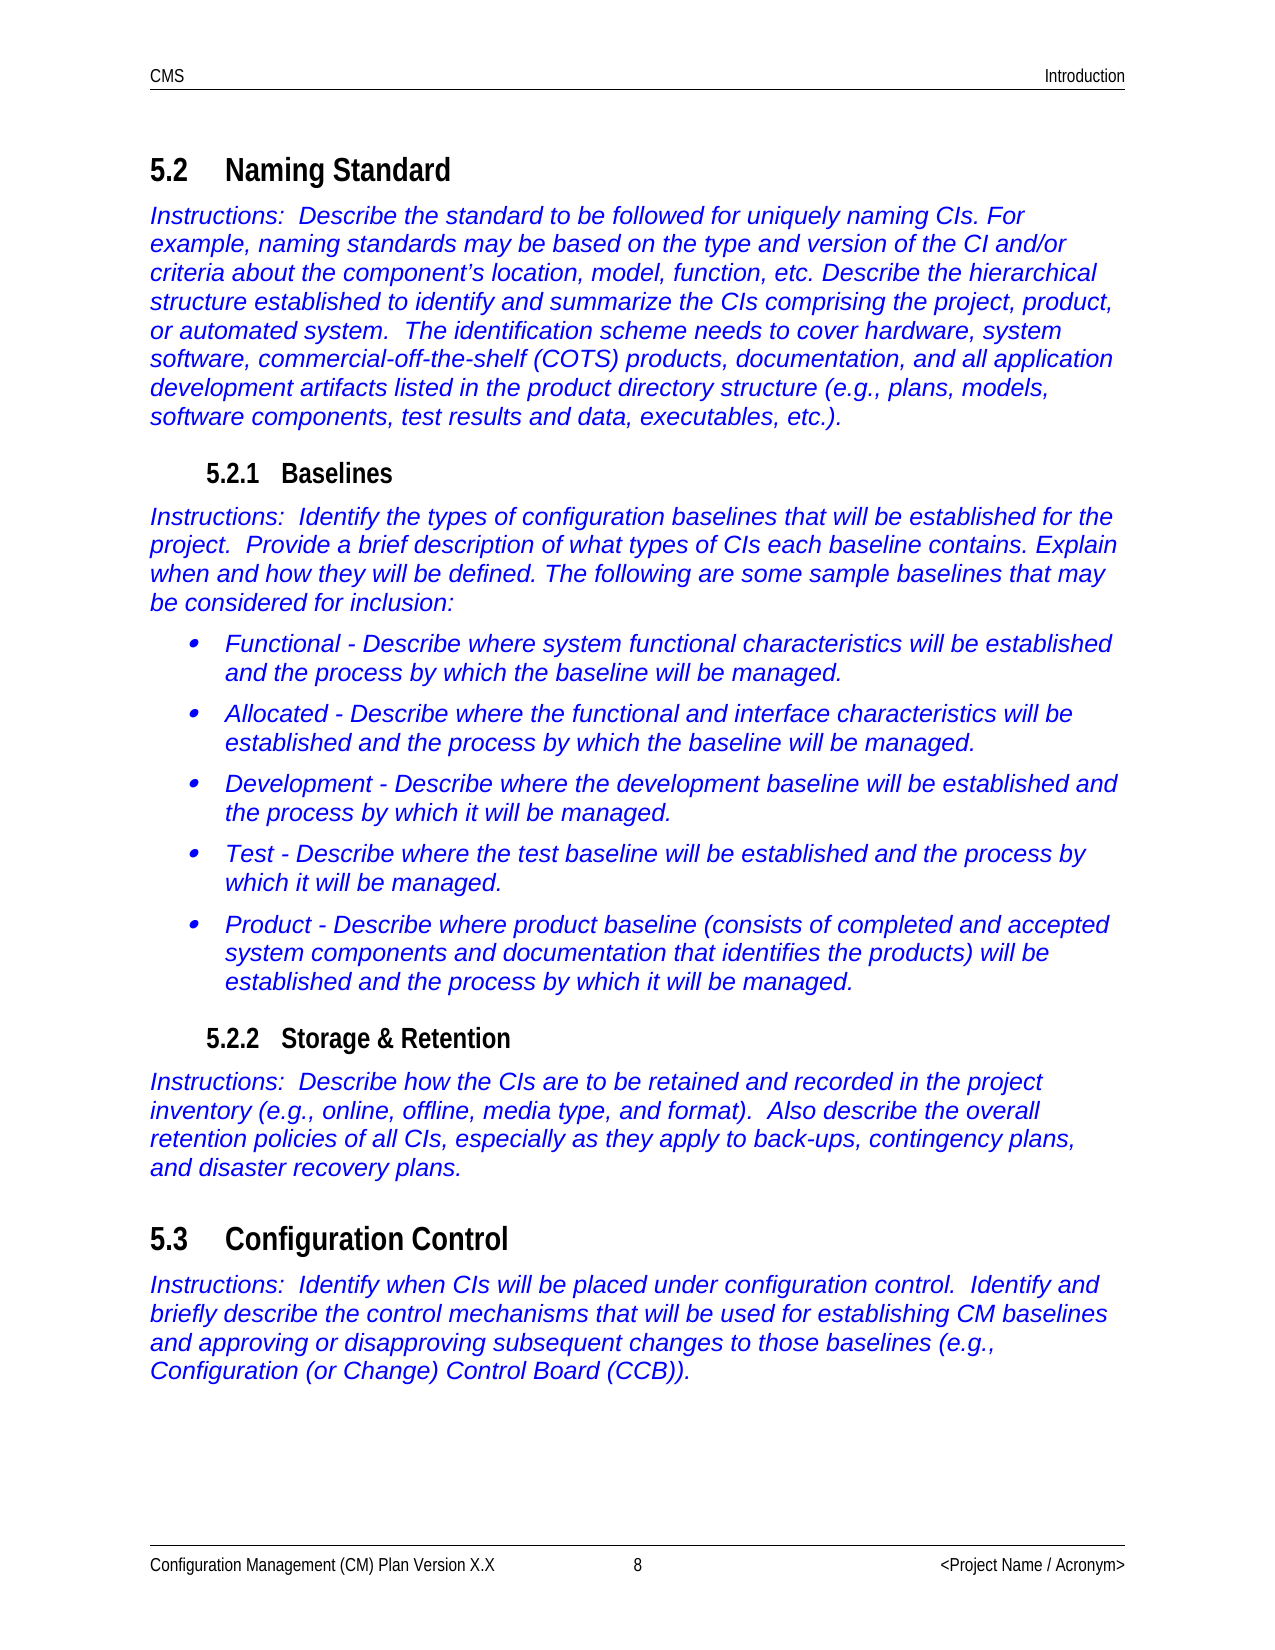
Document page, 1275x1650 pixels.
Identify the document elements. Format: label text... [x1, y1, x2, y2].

subtitle Storage & Retention [206, 1021, 1125, 1054]
subtitle Baselines [206, 456, 1125, 489]
text Instructions: Identify when CIs will be placed under configuration control. Identify and briefly describe the control mechanisms that will be used for establishing CM baselines and approving or disapproving subsequent changes to those baselines (e.g., Configuration (or Change) Control Board (CCB)). [150, 1270, 1125, 1385]
list Functional - Describe where system functional characteristics will be established and the process by which the baseline will be managed. [187, 629, 1125, 687]
subtitle Naming Standard [150, 150, 1125, 188]
text Instructions: Describe how the CIs are to be retained and recorded in the project inventory (e.g., online, offline, media type, and format). Also describe the overall retention policies of all CIs, especially as they apply to back-ups, contingency plans, and disaster recovery plans. [150, 1067, 1125, 1182]
subtitle Configuration Control [150, 1219, 1125, 1258]
list Product - Describe where product baseline (consists of completed and accepted system components and documentation that identifies the products) will be established and the process by which it will be managed. [187, 909, 1125, 996]
text Instructions: Identify the types of configuration baselines that will be established for the project. Provide a brief description of what types of CIs each baseline contains. Explain when and how they will be defined. The following are some sample baselines that may be considered for inclusion: [150, 502, 1125, 617]
list Test - Describe where the test baseline will be established and the process by which it will be managed. [187, 839, 1125, 897]
list Allocated - Describe where the functional and interface characteristics will be established and the process by which the baseline will be managed. [187, 699, 1125, 757]
text Instructions: Describe the standard to be followed for uniquely naming CIs. For example, naming standards may be based on the type and version of the CI and/or criteria about the component’s location, model, function, etc. Describe the hierarchical structure established to identify and summarize the CIs comprising the project, product, or automated system. The identification scheme needs to cover hardware, system software, commercial-off-the-shelf (COTS) products, documentation, and all application development artifacts listed in the product directory structure (e.g., plans, models, software components, test results and data, executables, etc.). [150, 201, 1125, 431]
list Development - Describe where the development baseline will be established and the process by which it will be managed. [187, 769, 1125, 827]
